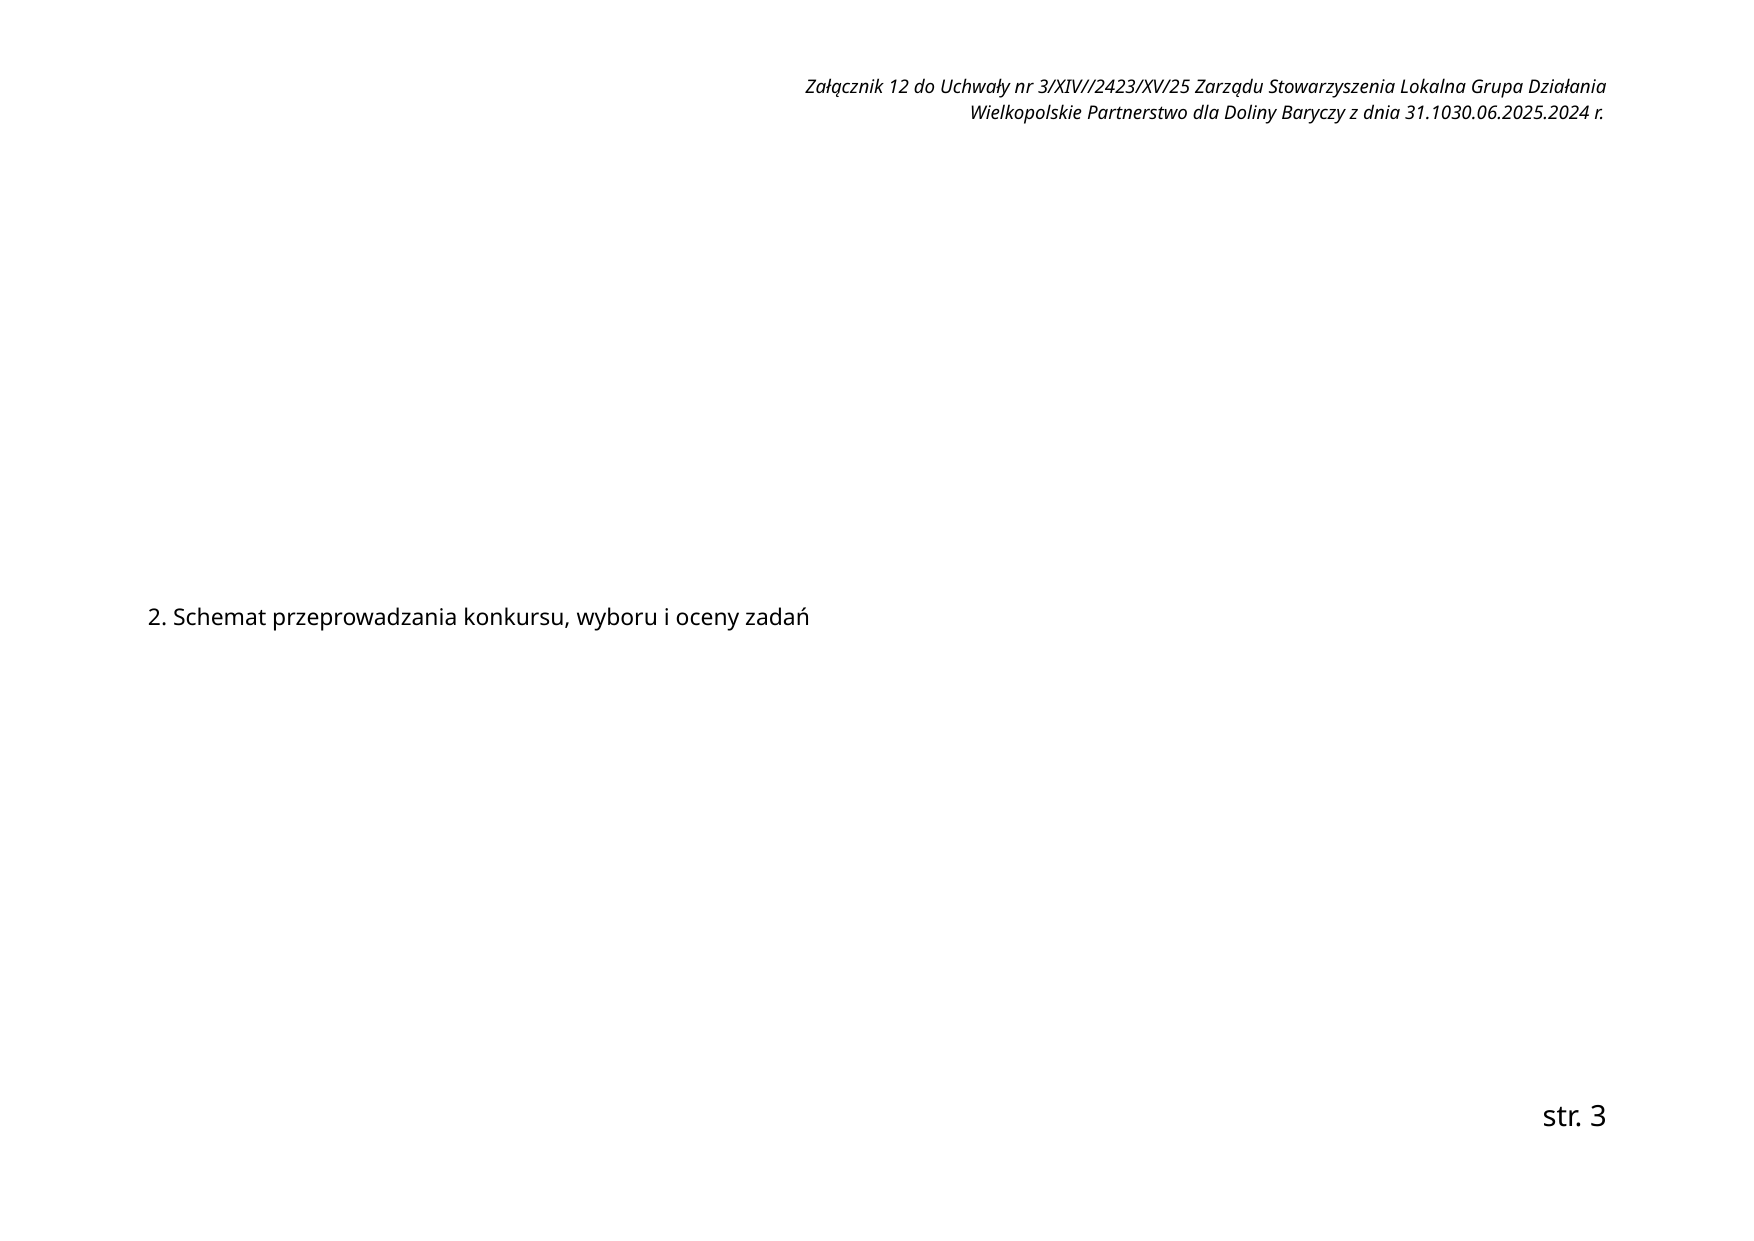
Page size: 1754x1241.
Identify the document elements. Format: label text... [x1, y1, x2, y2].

text 2. Schemat przeprowadzania konkursu, wyboru i oceny zadań [148, 601, 1606, 633]
